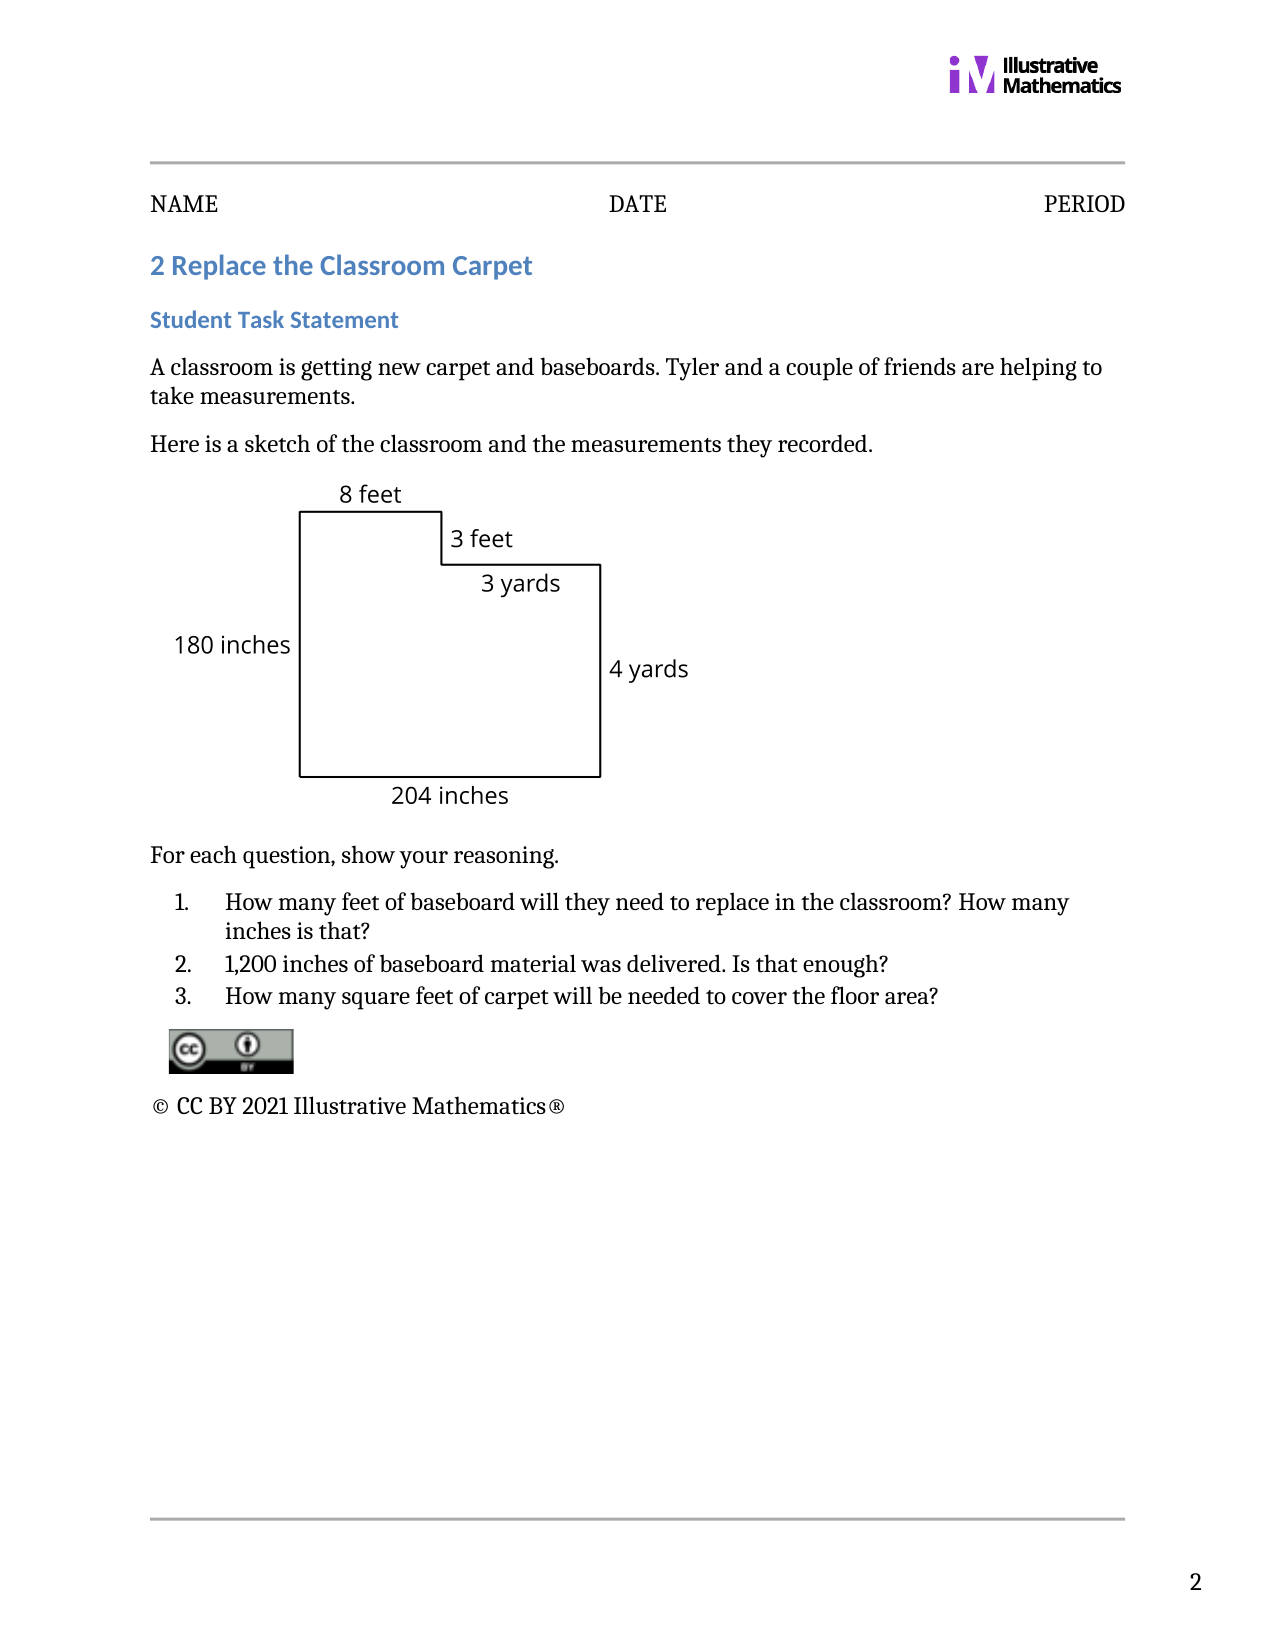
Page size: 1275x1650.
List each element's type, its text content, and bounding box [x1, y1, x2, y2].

text © CC BY 2021 Illustrative Mathematics® [150, 1092, 1125, 1121]
list 1,200 inches of baseboard material was delivered. Is that enough? [175, 949, 1125, 978]
picture [168, 477, 694, 822]
text For each question, show your reasoning. [150, 841, 1125, 869]
subtitle Student Task Statement [150, 304, 1125, 334]
subtitle 2 Replace the Classroom Carpet [150, 247, 1125, 283]
picture [168, 1029, 294, 1074]
text Here is a sketch of the classroom and the measurements they recorded. [150, 429, 1125, 458]
list How many feet of baseboard will they need to replace in the classroom? How many inches is that? [175, 888, 1125, 946]
text A classroom is getting new carpet and baseboards. Tyler and a couple of friends are helping to take measurements. [150, 353, 1125, 411]
list How many square feet of carpet will be needed to cover the floor area? [175, 982, 1125, 1011]
picture [949, 55, 1121, 93]
